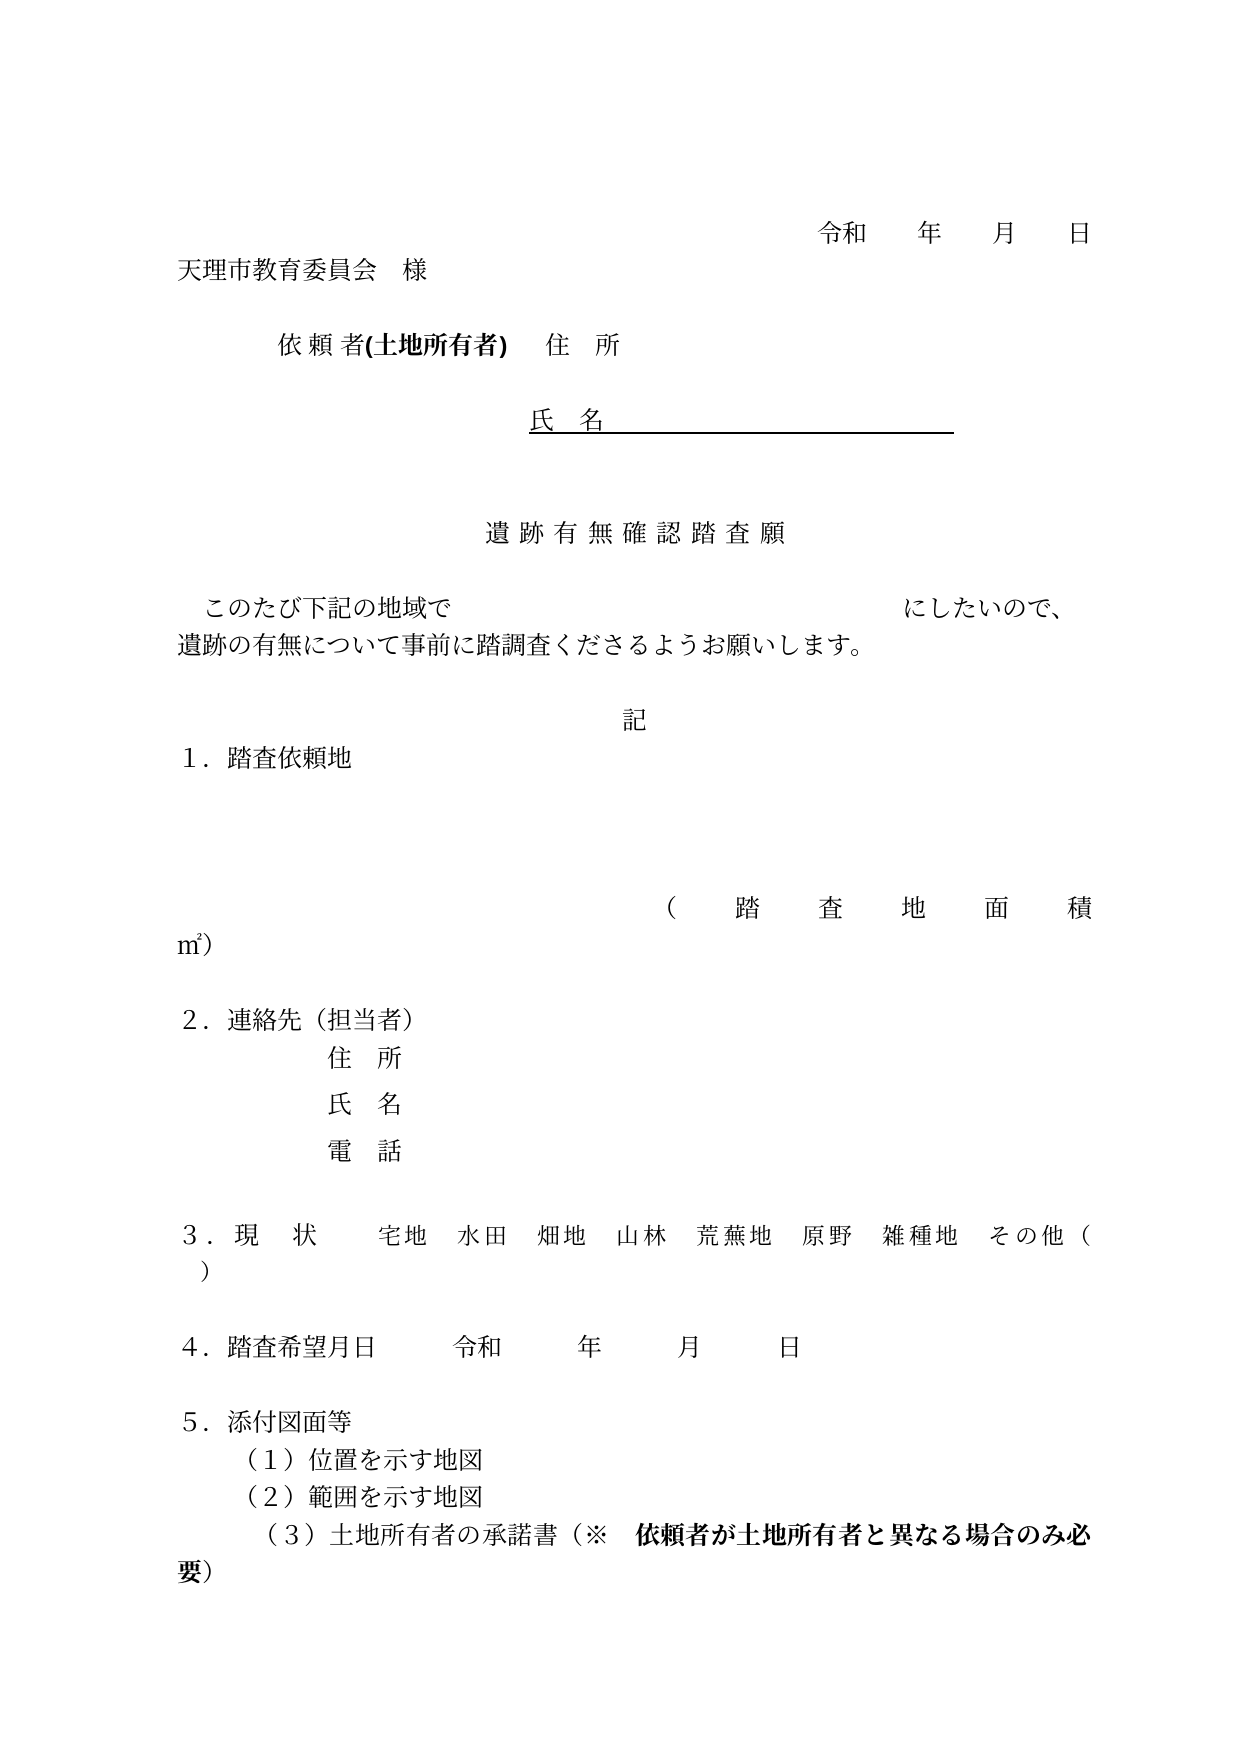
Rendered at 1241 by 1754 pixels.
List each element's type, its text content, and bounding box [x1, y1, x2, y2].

text 氏 名 [177, 400, 1092, 438]
text このたび下記の地域で にしたいので、 [177, 588, 1092, 625]
text 天理市教育委員会 様 [177, 250, 1092, 288]
text ３．現 状 宅地 水田 畑地 山林 荒蕪地 原野 雑種地 その他（ ） [177, 1214, 1092, 1289]
text 令和 年 月 日 [177, 213, 1092, 250]
text 遺跡の有無について事前に踏調査くださるようお願いします。 [177, 625, 1092, 663]
text （１）位置を示す地図 [177, 1439, 1092, 1477]
text 電 話 [177, 1131, 1092, 1168]
text 依 頼 者(土地所有者) 住 所 [177, 325, 1092, 363]
text ２．連絡先（担当者） [177, 1000, 1092, 1038]
text （２）範囲を示す地図 [177, 1477, 1092, 1514]
text 氏 名 [177, 1084, 1092, 1122]
text ５．添付図面等 [177, 1402, 1092, 1439]
text １．踏査依頼地 [177, 738, 1092, 775]
subtitle 記 [177, 700, 1092, 738]
text 遺跡有無確認踏査願 [177, 513, 1092, 550]
text （３）土地所有者の承諾書（※ 依頼者が土地所有者と異なる場合のみ必要） [177, 1514, 1092, 1589]
text ４．踏査希望月日 令和 年 月 日 [177, 1327, 1092, 1364]
text 住 所 [177, 1038, 1092, 1075]
text （踏査地面積 ㎡） [177, 888, 1092, 963]
